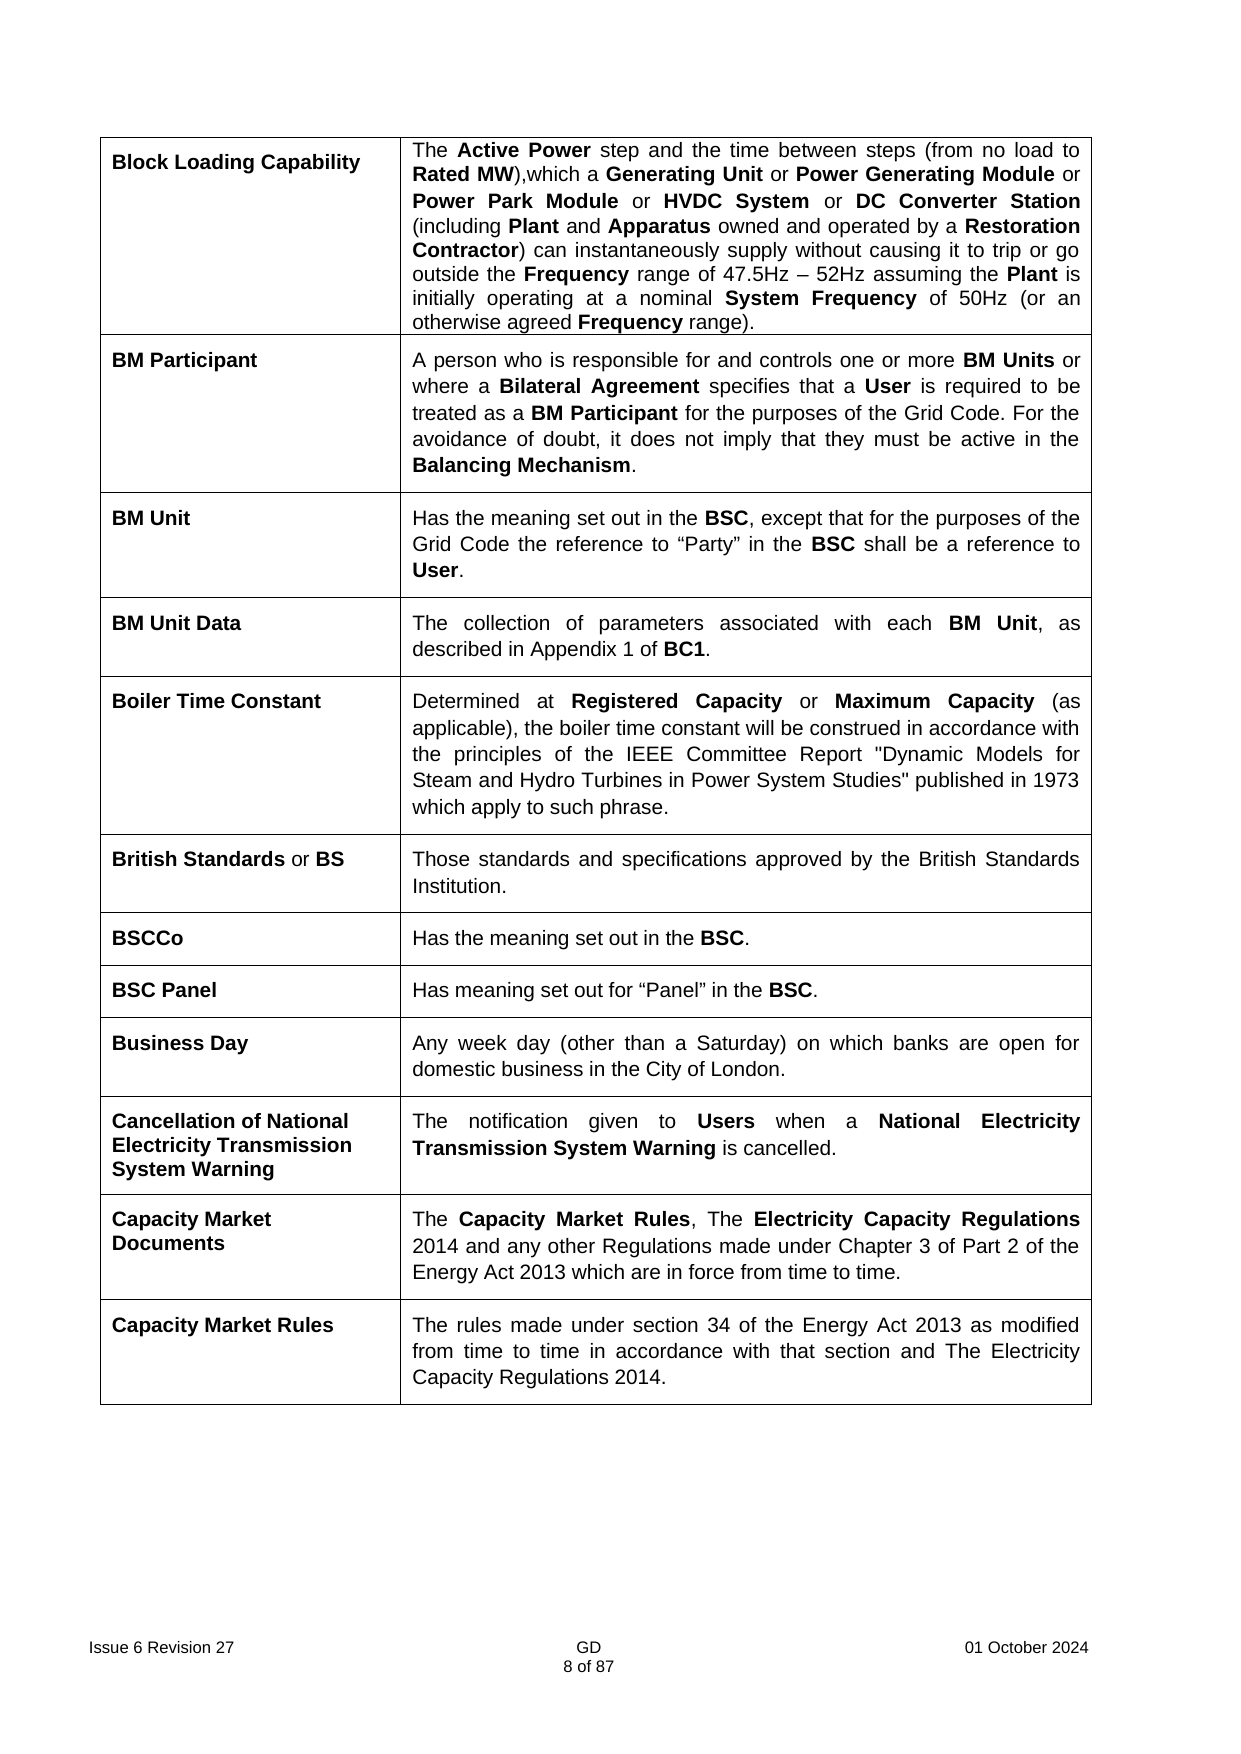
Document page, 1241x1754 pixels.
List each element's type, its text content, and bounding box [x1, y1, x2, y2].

table_cell Capacity Market Rules [101, 1300, 400, 1404]
table_cell BM Participant [101, 335, 400, 492]
table_cell A person who is responsible for and controls one or more BM Units or where a Bilateral Agreement specifies that a User is required to be treated as a BM Participant for the purposes of the Grid Code. For the avoidance of doubt, it does not imply that they must be active in the Balancing Mechanism. [401, 335, 1091, 492]
table_cell Business Day [101, 1018, 400, 1096]
table_cell Those standards and specifications approved by the British Standards Institution. [401, 835, 1091, 912]
table_cell Block Loading Capability [101, 138, 400, 334]
table_cell The Active Power step and the time between steps (from no load to Rated MW),which a Generating Unit or Power Generating Module or Power Park Module or HVDC System or DC Converter Station (including Plant and Apparatus owned and operated by a Restoration Contractor) can instantaneously supply without causing it to trip or go outside the Frequency range of 47.5Hz – 52Hz assuming the Plant is initially operating at a nominal System Frequency of 50Hz (or an otherwise agreed Frequency range). [401, 138, 1091, 334]
table_cell Boiler Time Constant [101, 677, 400, 833]
table_cell Capacity Market Documents [101, 1195, 400, 1299]
table_cell Determined at Registered Capacity or Maximum Capacity (as applicable), the boiler time constant will be construed in accordance with the principles of the IEEE Committee Report "Dynamic Models for Steam and Hydro Turbines in Power System Studies" published in 1973 which apply to such phrase. [401, 677, 1091, 833]
table_cell The rules made under section 34 of the Energy Act 2013 as modified from time to time in accordance with that section and The Electricity Capacity Regulations 2014. [401, 1300, 1091, 1404]
table_cell BSC Panel [101, 966, 400, 1017]
table_cell Any week day (other than a Saturday) on which banks are open for domestic business in the City of London. [401, 1018, 1091, 1096]
table_cell British Standards or BS [101, 835, 400, 912]
table_cell BM Unit [101, 493, 400, 597]
table_cell Has the meaning set out in the BSC, except that for the purposes of the Grid Code the reference to “Party” in the BSC shall be a reference to User. [401, 493, 1091, 597]
table_cell Has meaning set out for “Panel” in the BSC. [401, 966, 1091, 1017]
table_cell Has the meaning set out in the BSC. [401, 913, 1091, 965]
table_cell The Capacity Market Rules, The Electricity Capacity Regulations 2014 and any other Regulations made under Chapter 3 of Part 2 of the Energy Act 2013 which are in force from time to time. [401, 1195, 1091, 1299]
table_cell The collection of parameters associated with each BM Unit, as described in Appendix 1 of BC1. [401, 598, 1091, 676]
table_cell Cancellation of National Electricity Transmission System Warning [101, 1097, 400, 1194]
table_cell BM Unit Data [101, 598, 400, 676]
table_cell BSCCo [101, 913, 400, 965]
table_cell The notification given to Users when a National Electricity Transmission System Warning is cancelled. [401, 1097, 1091, 1194]
